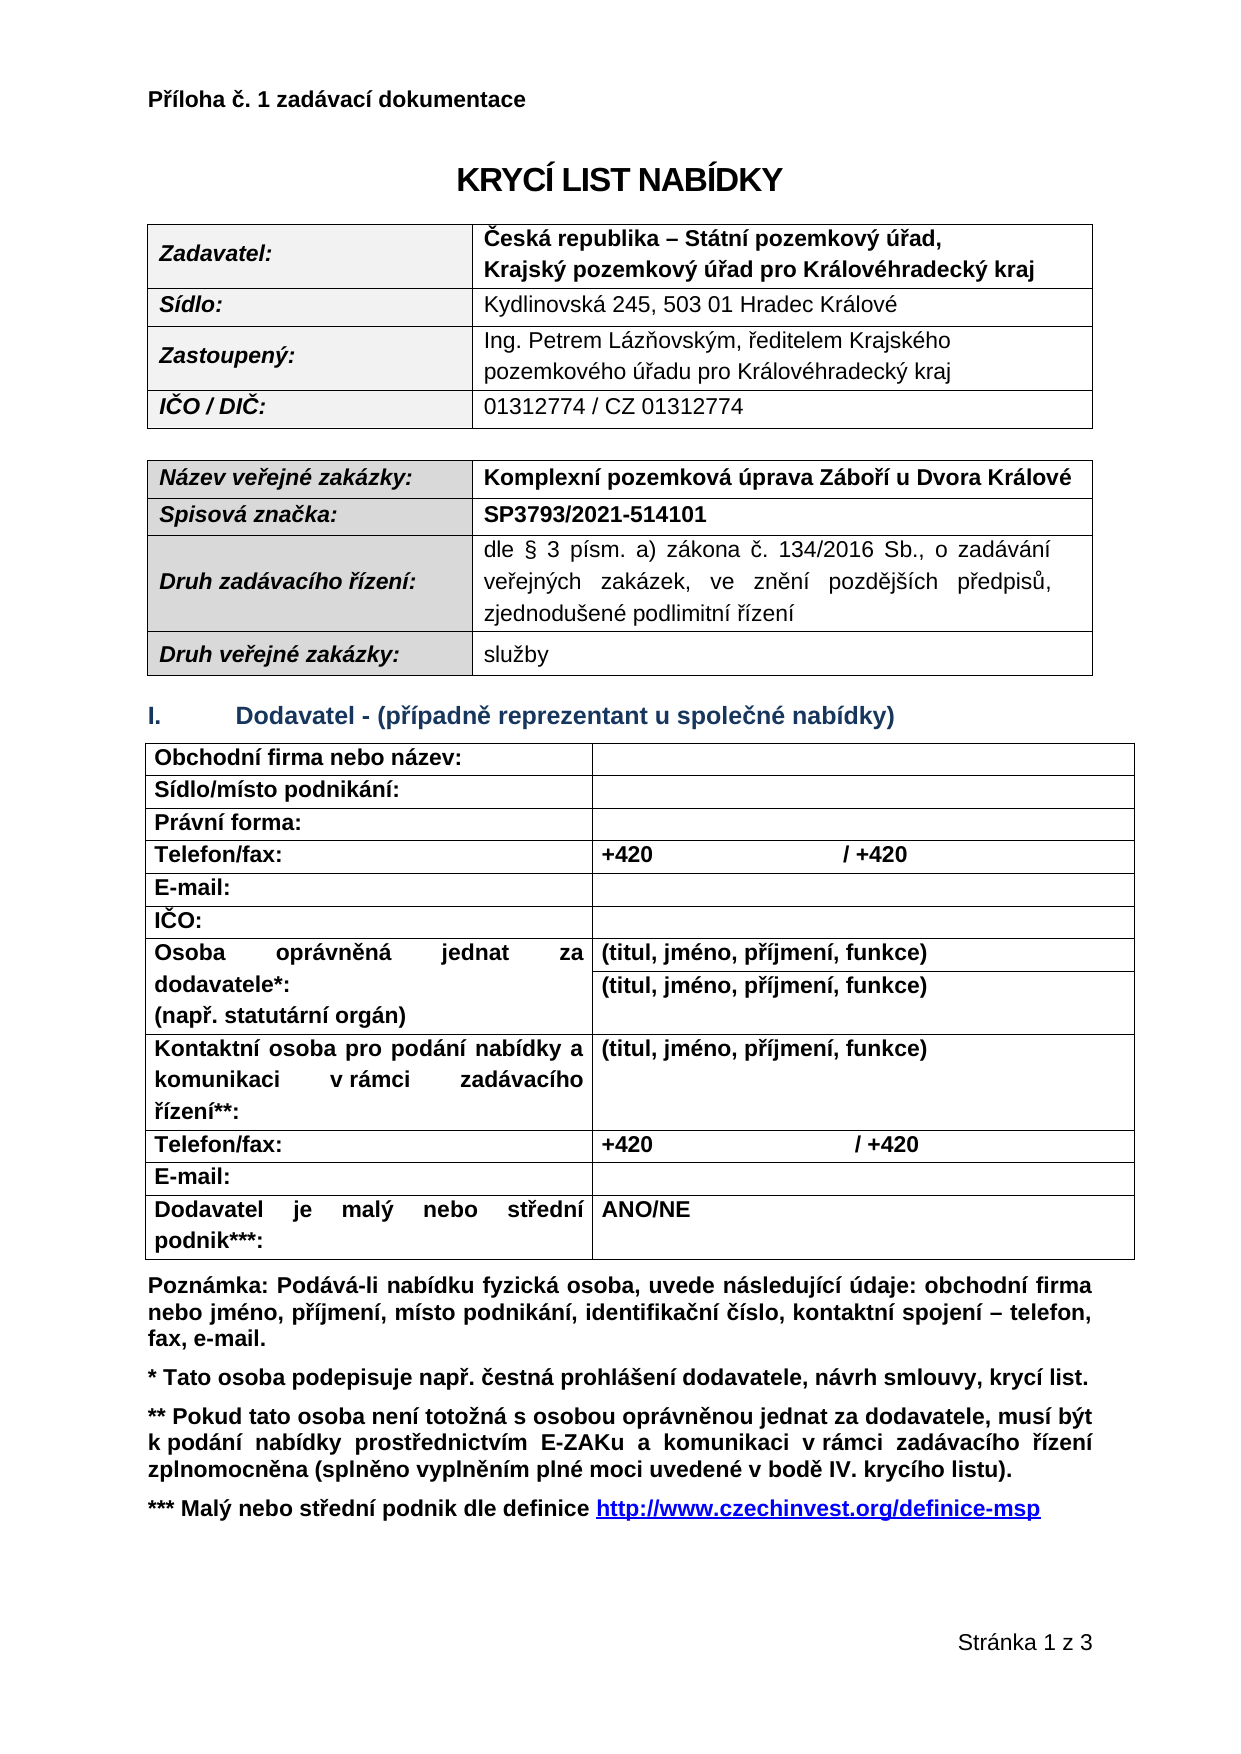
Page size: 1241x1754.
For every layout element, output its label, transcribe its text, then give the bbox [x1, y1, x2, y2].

table_cell Kydlinovská 245, 503 01 Hradec Králové [473, 289, 1092, 326]
table_header Název veřejné zakázky: [148, 461, 472, 498]
table_cell SP3793/2021-514101 [473, 499, 1092, 535]
table_cell dle § 3 písm. a) zákona č. 134/2016 Sb., o zadávání veřejných zakázek, ve znění pozdějších předpisů, zjednodušené podlimitní řízení [473, 536, 1092, 631]
table_cell Ing. Petrem Lázňovským, ředitelem Krajského pozemkového úřadu pro Královéhradecký kraj [473, 327, 1092, 390]
table_cell [593, 907, 1134, 938]
table_cell +420 / +420 [593, 841, 1134, 873]
subtitle Dodavatel - (případně reprezentant u společné nabídky) [148, 701, 1092, 730]
table_cell Telefon/fax: [146, 1131, 592, 1162]
table_cell Dodavatel je malý nebo střední podnik***: [146, 1196, 592, 1259]
text *** Malý nebo střední podnik dle definice http://www.czechinvest.org/definice-msp [148, 1494, 1092, 1521]
table_cell Telefon/fax: [146, 841, 592, 873]
table_cell [593, 776, 1134, 808]
table_cell Zastoupený: [148, 327, 472, 390]
table_cell E-mail: [146, 1163, 592, 1195]
table_header Komplexní pozemková úprava Záboří u Dvora Králové [473, 461, 1092, 498]
table_cell ANO/NE [593, 1196, 1134, 1259]
table_header [593, 744, 1134, 775]
table_cell [593, 809, 1134, 840]
table_cell Sídlo/místo podnikání: [146, 776, 592, 808]
title Krycí list nabídky [148, 160, 1092, 199]
table_cell +420 / +420 [593, 1131, 1134, 1162]
table_cell Osoba oprávněná jednat za dodavatele*: (např. statutární orgán) [146, 939, 592, 1034]
table_header Zadavatel: [148, 225, 472, 288]
table_cell IČO / DIČ: [148, 391, 472, 427]
table_cell služby [473, 632, 1092, 675]
text * Tato osoba podepisuje např. čestná prohlášení dodavatele, návrh smlouvy, krycí list. [148, 1364, 1092, 1390]
table_cell Sídlo: [148, 289, 472, 326]
table_header Česká republika – Státní pozemkový úřad, Krajský pozemkový úřad pro Královéhradecký kraj [473, 225, 1092, 288]
table_cell (titul, jméno, příjmení, funkce) [593, 939, 1134, 971]
table_cell [593, 874, 1134, 906]
table_cell (titul, jméno, příjmení, funkce) [593, 1035, 1134, 1129]
table_cell 01312774 / CZ 01312774 [473, 391, 1092, 427]
table_cell (titul, jméno, příjmení, funkce) [593, 972, 1134, 1034]
table_header Obchodní firma nebo název: [146, 744, 592, 775]
table_cell IČO: [146, 907, 592, 938]
table_cell Právní forma: [146, 809, 592, 840]
table_cell Druh zadávacího řízení: [148, 536, 472, 631]
table_cell Druh veřejné zakázky: [148, 632, 472, 675]
table_cell [593, 1163, 1134, 1195]
table_cell E-mail: [146, 874, 592, 906]
table_cell Spisová značka: [148, 499, 472, 535]
table_cell Kontaktní osoba pro podání nabídky a komunikaci v rámci zadávacího řízení**: [146, 1035, 592, 1129]
text ** Pokud tato osoba není totožná s osobou oprávněnou jednat za dodavatele, musí být k podání nabídky prostřednictvím E-ZAKu a komunikaci v rámci zadávacího řízení zplnomocněna (splněno vyplněním plné moci uvedené v bodě IV. krycího listu). [148, 1403, 1092, 1482]
text Poznámka: Podává-li nabídku fyzická osoba, uvede následující údaje: obchodní firma nebo jméno, příjmení, místo podnikání, identifikační číslo, kontaktní spojení – telefon, fax, e-mail. [148, 1272, 1092, 1352]
